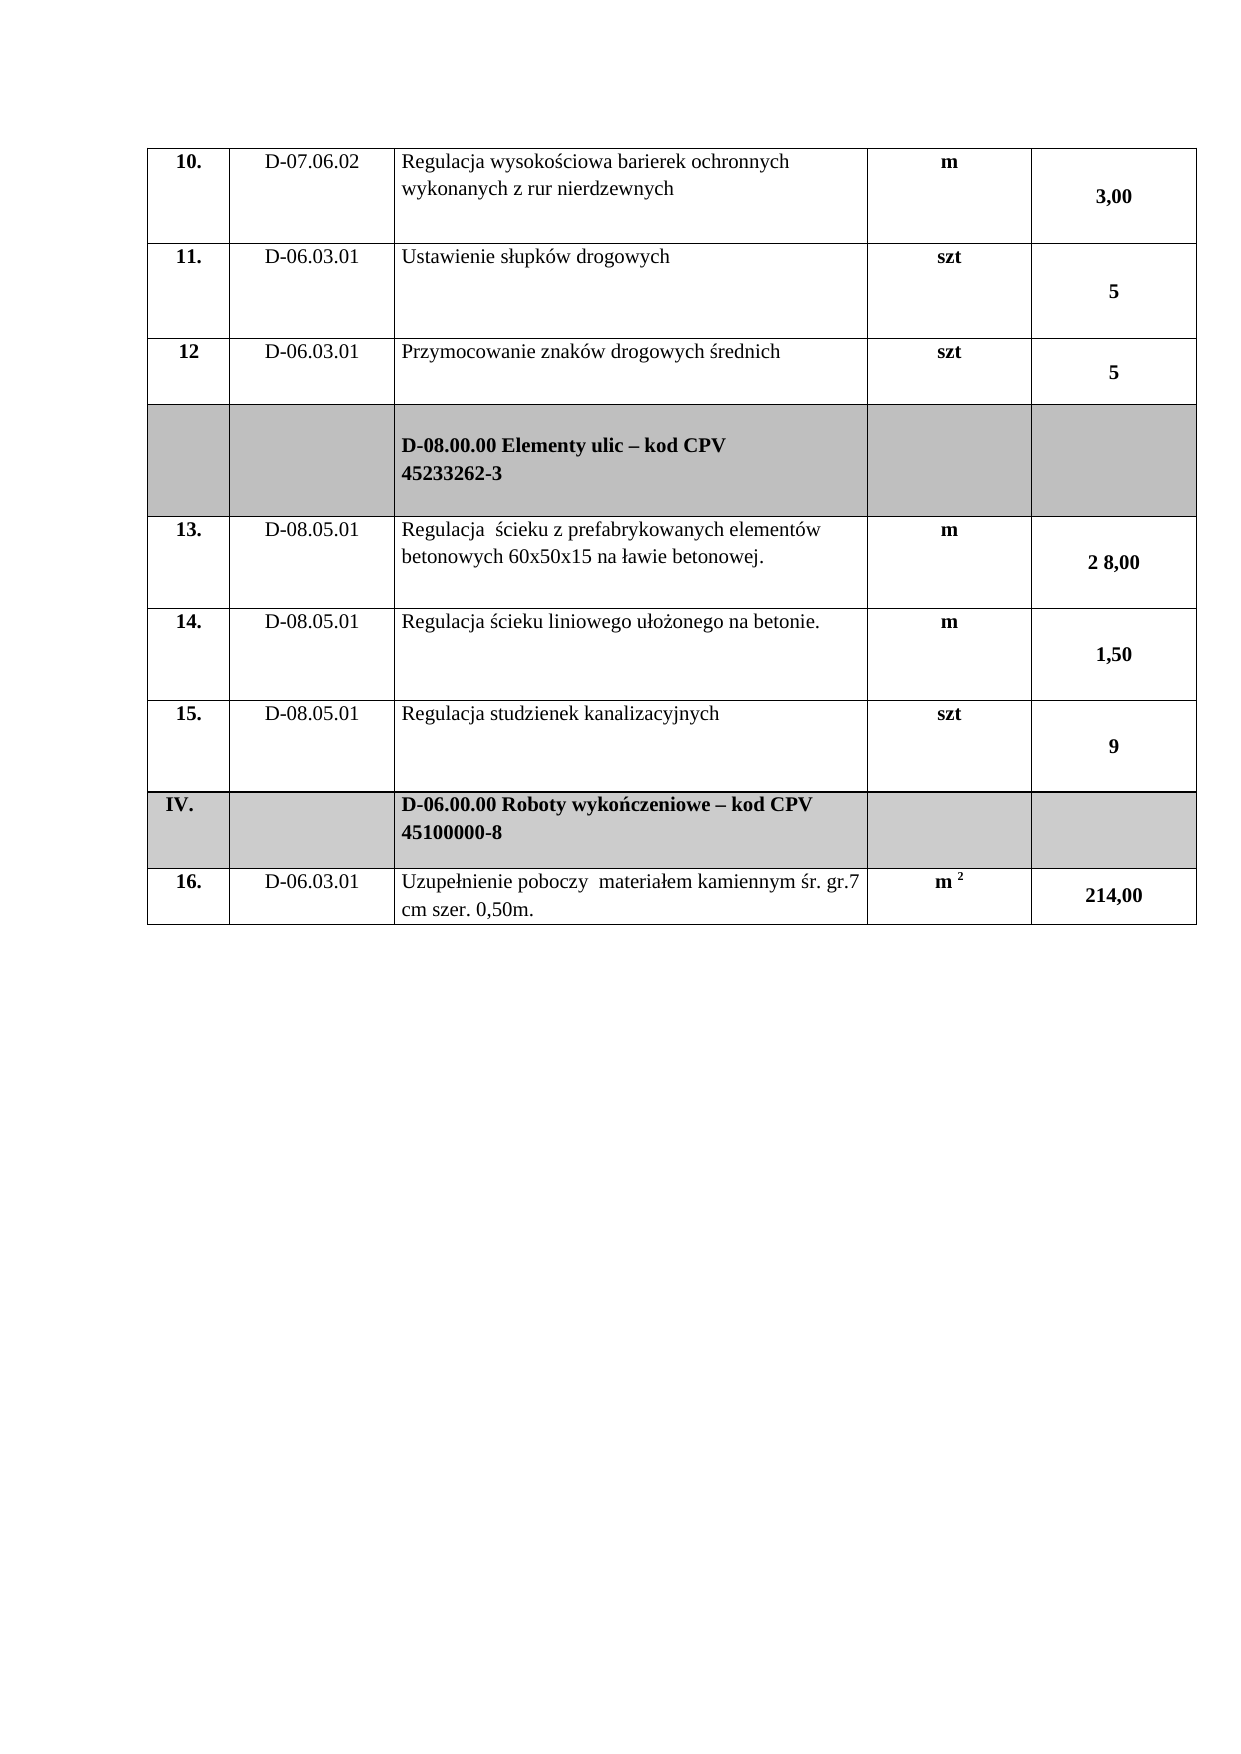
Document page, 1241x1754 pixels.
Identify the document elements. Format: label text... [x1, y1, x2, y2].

table_cell 10. [148, 149, 229, 243]
table_cell 15. [148, 701, 229, 791]
table_cell [868, 793, 1031, 868]
table_cell D-06.03.01 [230, 869, 394, 924]
table_cell [230, 405, 394, 516]
table_cell Przymocowanie znaków drogowych średnich [395, 339, 867, 404]
table_cell D-07.06.02 [230, 149, 394, 243]
table_cell m 2 [868, 869, 1031, 924]
table_cell [230, 793, 394, 868]
table_cell Regulacja ścieku liniowego ułożonego na betonie. [395, 609, 867, 699]
table_cell Regulacja ścieku z prefabrykowanych elementów betonowych 60x50x15 na ławie betonowej. [395, 517, 867, 608]
table_cell Regulacja wysokościowa barierek ochronnych wykonanych z rur nierdzewnych [395, 149, 867, 243]
table_cell 214,00 [1032, 869, 1196, 924]
table_cell D-06.03.01 [230, 244, 394, 338]
table_cell D-08.05.01 [230, 701, 394, 791]
table_cell 1,50 [1032, 609, 1196, 699]
table_cell IV. [148, 793, 229, 868]
table_cell m [868, 609, 1031, 699]
table_cell Ustawienie słupków drogowych [395, 244, 867, 338]
table_cell szt [868, 701, 1031, 791]
table_cell 5 [1032, 339, 1196, 404]
table_cell D-08.05.01 [230, 517, 394, 608]
table_cell 13. [148, 517, 229, 608]
table_cell 12 [148, 339, 229, 404]
table_cell D-08.00.00 Elementy ulic – kod CPV 45233262-3 [395, 405, 867, 516]
table_cell 3,00 [1032, 149, 1196, 243]
table_cell 16. [148, 869, 229, 924]
table_cell [1032, 793, 1196, 868]
table_cell Uzupełnienie poboczy materiałem kamiennym śr. gr.7 cm szer. 0,50m. [395, 869, 867, 924]
table_cell [148, 405, 229, 516]
table_cell D-06.00.00 Roboty wykończeniowe – kod CPV 45100000-8 [395, 793, 867, 868]
table_cell m [868, 149, 1031, 243]
table_cell szt [868, 339, 1031, 404]
table_cell szt [868, 244, 1031, 338]
table_cell D-08.05.01 [230, 609, 394, 699]
table_cell 5 [1032, 244, 1196, 338]
table_cell 14. [148, 609, 229, 699]
table_cell D-06.03.01 [230, 339, 394, 404]
table_cell 2 8,00 [1032, 517, 1196, 608]
table_cell [1032, 405, 1196, 516]
table_cell 9 [1032, 701, 1196, 791]
table_cell Regulacja studzienek kanalizacyjnych [395, 701, 867, 791]
table_cell 11. [148, 244, 229, 338]
table_cell m [868, 517, 1031, 608]
table_cell [868, 405, 1031, 516]
